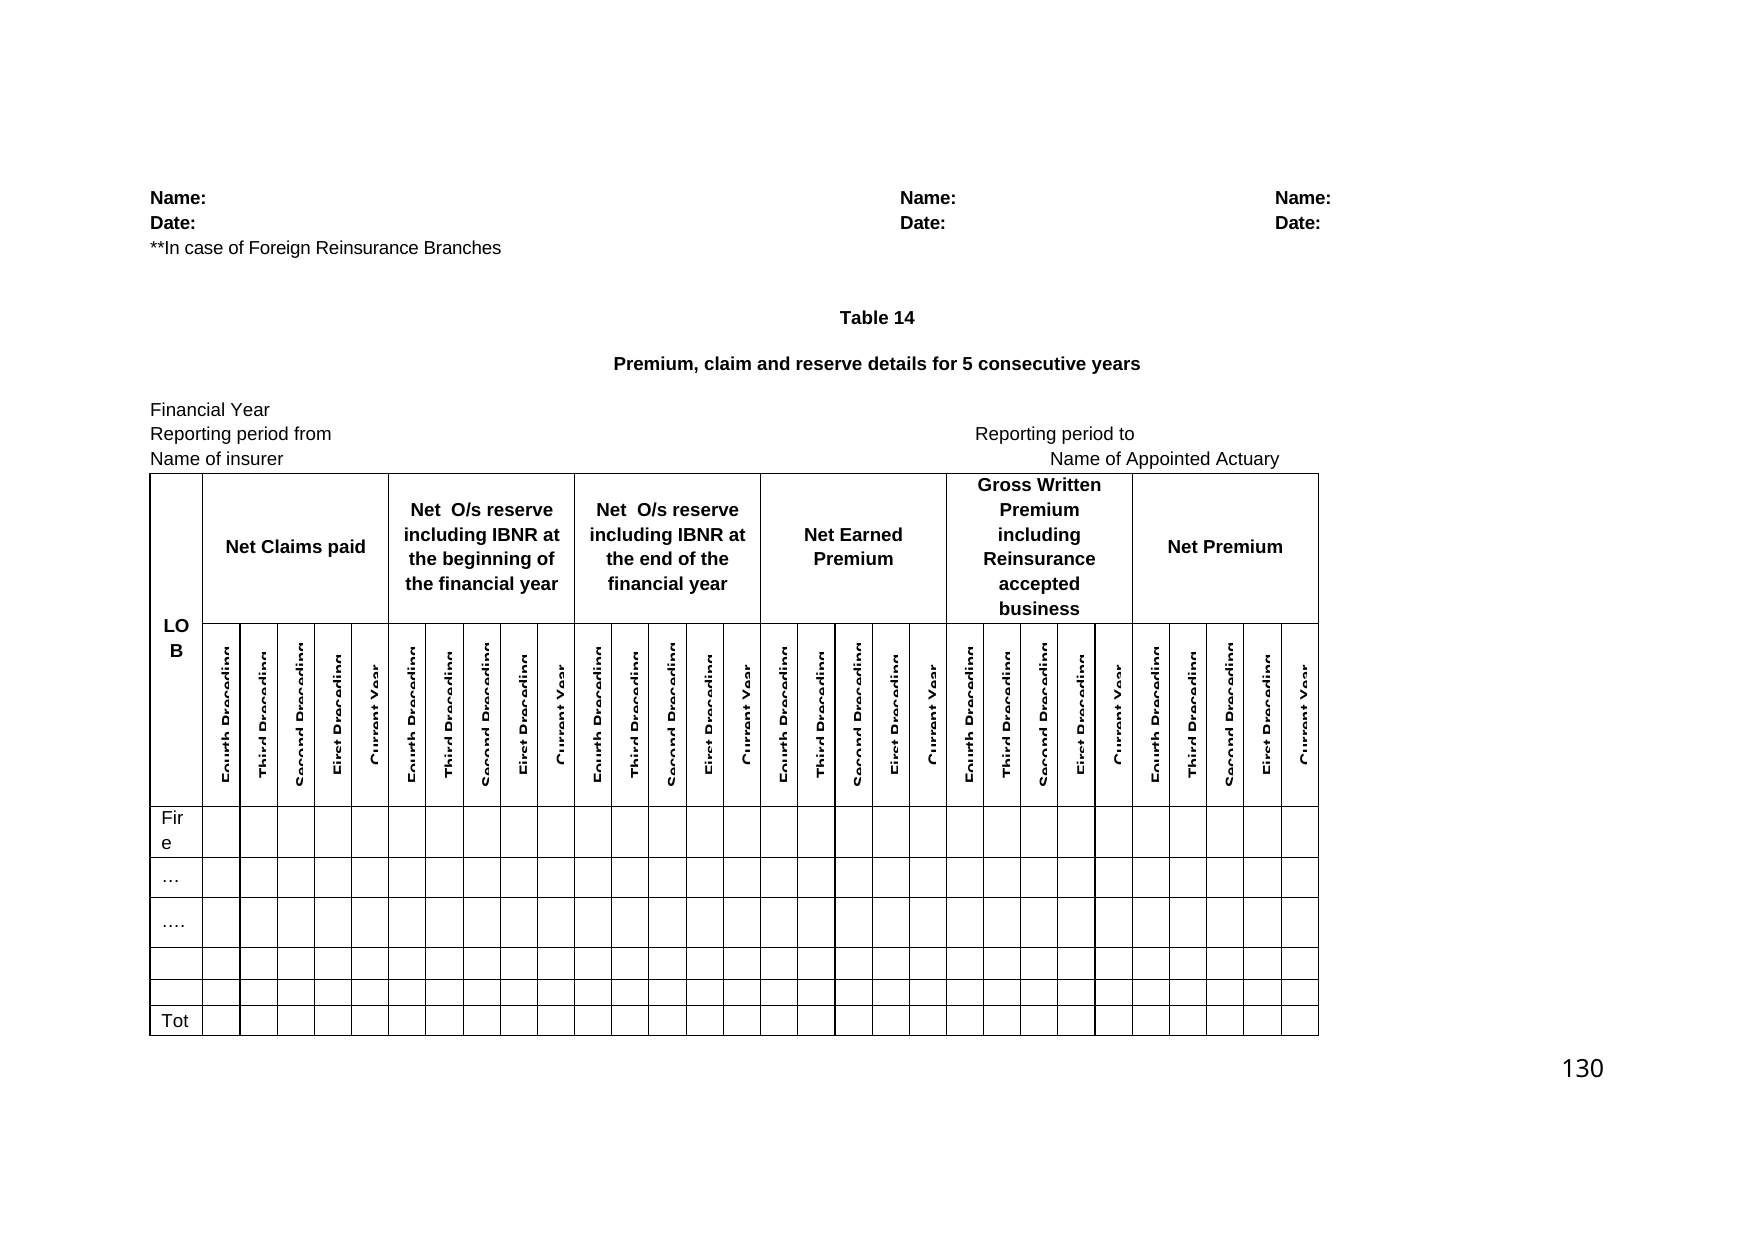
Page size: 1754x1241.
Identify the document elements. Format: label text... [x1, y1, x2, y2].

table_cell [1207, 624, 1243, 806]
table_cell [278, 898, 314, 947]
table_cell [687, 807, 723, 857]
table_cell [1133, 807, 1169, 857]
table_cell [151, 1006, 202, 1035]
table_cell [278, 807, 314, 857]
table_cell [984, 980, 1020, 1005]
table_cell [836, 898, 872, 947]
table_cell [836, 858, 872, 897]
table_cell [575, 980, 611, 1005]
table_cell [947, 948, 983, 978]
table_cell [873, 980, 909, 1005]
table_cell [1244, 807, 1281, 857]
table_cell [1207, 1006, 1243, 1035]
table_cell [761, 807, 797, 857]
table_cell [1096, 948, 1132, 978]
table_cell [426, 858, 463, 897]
text Name of insurer Name of Appointed Actuary [150, 448, 1604, 469]
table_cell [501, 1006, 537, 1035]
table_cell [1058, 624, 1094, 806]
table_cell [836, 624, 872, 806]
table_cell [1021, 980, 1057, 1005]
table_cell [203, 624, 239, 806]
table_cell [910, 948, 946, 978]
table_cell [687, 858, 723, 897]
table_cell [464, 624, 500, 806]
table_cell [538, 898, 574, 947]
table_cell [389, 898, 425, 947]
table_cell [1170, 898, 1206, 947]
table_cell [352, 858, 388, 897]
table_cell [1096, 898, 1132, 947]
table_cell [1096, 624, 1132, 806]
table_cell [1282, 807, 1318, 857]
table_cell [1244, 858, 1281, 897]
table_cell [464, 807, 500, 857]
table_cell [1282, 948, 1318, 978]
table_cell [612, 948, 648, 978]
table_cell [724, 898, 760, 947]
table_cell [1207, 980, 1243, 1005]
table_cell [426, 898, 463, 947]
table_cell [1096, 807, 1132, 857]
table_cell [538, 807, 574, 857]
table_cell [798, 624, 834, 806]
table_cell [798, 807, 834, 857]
text Name: Name: Name: [150, 187, 1604, 209]
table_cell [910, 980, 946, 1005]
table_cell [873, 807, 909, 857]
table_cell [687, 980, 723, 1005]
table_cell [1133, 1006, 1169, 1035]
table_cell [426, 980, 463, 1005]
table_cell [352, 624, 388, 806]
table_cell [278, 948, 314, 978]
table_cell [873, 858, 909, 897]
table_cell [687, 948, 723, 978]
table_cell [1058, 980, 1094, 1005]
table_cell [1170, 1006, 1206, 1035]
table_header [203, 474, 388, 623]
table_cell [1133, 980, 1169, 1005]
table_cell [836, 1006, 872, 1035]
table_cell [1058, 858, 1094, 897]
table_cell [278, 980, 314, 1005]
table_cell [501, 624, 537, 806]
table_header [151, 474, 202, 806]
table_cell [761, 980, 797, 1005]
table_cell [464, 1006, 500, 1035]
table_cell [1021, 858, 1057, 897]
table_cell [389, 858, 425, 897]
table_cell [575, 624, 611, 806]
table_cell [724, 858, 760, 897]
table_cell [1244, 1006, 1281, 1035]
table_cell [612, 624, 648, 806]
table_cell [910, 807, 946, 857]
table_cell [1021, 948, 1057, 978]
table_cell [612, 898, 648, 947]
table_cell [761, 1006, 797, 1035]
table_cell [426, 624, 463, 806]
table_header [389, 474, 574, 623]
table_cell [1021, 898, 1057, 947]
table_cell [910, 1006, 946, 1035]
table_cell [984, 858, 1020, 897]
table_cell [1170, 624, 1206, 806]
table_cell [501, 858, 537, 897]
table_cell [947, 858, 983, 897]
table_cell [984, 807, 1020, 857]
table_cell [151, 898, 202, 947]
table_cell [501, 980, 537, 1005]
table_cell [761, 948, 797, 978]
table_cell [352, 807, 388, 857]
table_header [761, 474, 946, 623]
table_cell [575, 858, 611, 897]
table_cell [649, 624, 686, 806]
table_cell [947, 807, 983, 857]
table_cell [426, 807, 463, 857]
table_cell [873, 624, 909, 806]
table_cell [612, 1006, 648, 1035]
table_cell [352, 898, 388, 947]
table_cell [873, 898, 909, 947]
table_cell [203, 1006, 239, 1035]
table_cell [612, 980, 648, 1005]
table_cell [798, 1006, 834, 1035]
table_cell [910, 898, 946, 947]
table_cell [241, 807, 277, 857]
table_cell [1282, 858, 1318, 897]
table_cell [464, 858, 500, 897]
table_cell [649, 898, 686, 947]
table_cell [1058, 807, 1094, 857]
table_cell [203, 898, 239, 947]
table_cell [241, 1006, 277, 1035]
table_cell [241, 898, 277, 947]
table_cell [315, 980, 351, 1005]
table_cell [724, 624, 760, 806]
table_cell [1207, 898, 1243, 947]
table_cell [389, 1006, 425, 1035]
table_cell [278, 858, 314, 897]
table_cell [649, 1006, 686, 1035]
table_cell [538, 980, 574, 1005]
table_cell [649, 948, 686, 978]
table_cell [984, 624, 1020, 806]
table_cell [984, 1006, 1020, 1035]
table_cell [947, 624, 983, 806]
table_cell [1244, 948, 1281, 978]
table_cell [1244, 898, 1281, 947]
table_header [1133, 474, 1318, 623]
text Table 14 [150, 307, 1604, 329]
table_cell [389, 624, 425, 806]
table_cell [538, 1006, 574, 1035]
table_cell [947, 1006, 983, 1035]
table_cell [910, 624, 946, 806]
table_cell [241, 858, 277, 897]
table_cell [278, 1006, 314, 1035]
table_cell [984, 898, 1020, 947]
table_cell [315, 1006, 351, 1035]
text Reporting period from Reporting period to [150, 423, 1604, 445]
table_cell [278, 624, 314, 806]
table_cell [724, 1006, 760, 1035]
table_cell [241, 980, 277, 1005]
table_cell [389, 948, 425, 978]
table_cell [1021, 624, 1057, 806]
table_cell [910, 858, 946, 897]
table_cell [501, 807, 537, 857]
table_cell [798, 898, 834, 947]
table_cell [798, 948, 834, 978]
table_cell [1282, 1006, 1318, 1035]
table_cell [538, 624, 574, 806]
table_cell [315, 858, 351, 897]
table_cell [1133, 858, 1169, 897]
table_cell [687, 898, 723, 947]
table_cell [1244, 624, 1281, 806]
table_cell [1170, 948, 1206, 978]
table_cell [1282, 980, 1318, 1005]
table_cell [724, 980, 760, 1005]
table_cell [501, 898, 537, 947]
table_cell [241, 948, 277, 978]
text Premium, claim and reserve details for 5 consecutive years [150, 353, 1604, 374]
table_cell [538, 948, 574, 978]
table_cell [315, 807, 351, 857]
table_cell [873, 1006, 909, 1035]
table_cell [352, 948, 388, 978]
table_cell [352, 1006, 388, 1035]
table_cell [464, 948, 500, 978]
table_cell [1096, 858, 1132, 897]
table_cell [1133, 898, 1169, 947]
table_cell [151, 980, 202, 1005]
text Financial Year [150, 398, 1604, 420]
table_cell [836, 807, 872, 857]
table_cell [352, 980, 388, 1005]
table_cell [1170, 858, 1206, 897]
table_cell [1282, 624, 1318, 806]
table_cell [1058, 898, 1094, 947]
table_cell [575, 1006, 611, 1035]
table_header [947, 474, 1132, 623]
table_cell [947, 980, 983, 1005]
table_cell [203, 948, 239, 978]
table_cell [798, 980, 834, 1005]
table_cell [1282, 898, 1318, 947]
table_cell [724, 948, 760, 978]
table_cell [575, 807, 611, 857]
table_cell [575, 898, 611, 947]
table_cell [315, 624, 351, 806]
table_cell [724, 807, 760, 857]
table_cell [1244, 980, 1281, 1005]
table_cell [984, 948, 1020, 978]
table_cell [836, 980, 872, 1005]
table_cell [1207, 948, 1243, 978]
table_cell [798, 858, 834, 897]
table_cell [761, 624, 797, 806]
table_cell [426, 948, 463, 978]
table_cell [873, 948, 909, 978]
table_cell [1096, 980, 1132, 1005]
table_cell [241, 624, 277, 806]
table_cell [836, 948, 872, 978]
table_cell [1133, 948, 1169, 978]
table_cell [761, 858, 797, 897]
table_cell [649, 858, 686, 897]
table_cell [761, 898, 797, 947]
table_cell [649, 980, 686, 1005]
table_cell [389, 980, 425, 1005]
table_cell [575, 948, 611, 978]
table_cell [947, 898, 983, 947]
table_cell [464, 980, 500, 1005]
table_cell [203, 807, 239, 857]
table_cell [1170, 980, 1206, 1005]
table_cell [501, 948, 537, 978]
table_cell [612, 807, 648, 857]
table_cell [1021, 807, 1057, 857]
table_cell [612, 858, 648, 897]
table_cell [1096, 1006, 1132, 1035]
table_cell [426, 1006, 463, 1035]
text Date: Date: Date: [150, 212, 1604, 233]
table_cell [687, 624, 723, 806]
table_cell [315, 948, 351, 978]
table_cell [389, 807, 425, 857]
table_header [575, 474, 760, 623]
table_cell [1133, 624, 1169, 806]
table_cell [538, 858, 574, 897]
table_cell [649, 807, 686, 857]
text **In case of Foreign Reinsurance Branches [150, 237, 1604, 258]
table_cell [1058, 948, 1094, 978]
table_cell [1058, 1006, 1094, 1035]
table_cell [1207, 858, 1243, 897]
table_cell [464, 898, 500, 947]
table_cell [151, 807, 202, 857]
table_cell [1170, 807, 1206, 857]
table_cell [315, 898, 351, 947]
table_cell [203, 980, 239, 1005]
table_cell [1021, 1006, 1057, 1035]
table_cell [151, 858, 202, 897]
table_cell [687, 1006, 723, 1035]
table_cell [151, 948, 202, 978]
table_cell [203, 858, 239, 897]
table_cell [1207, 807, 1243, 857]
